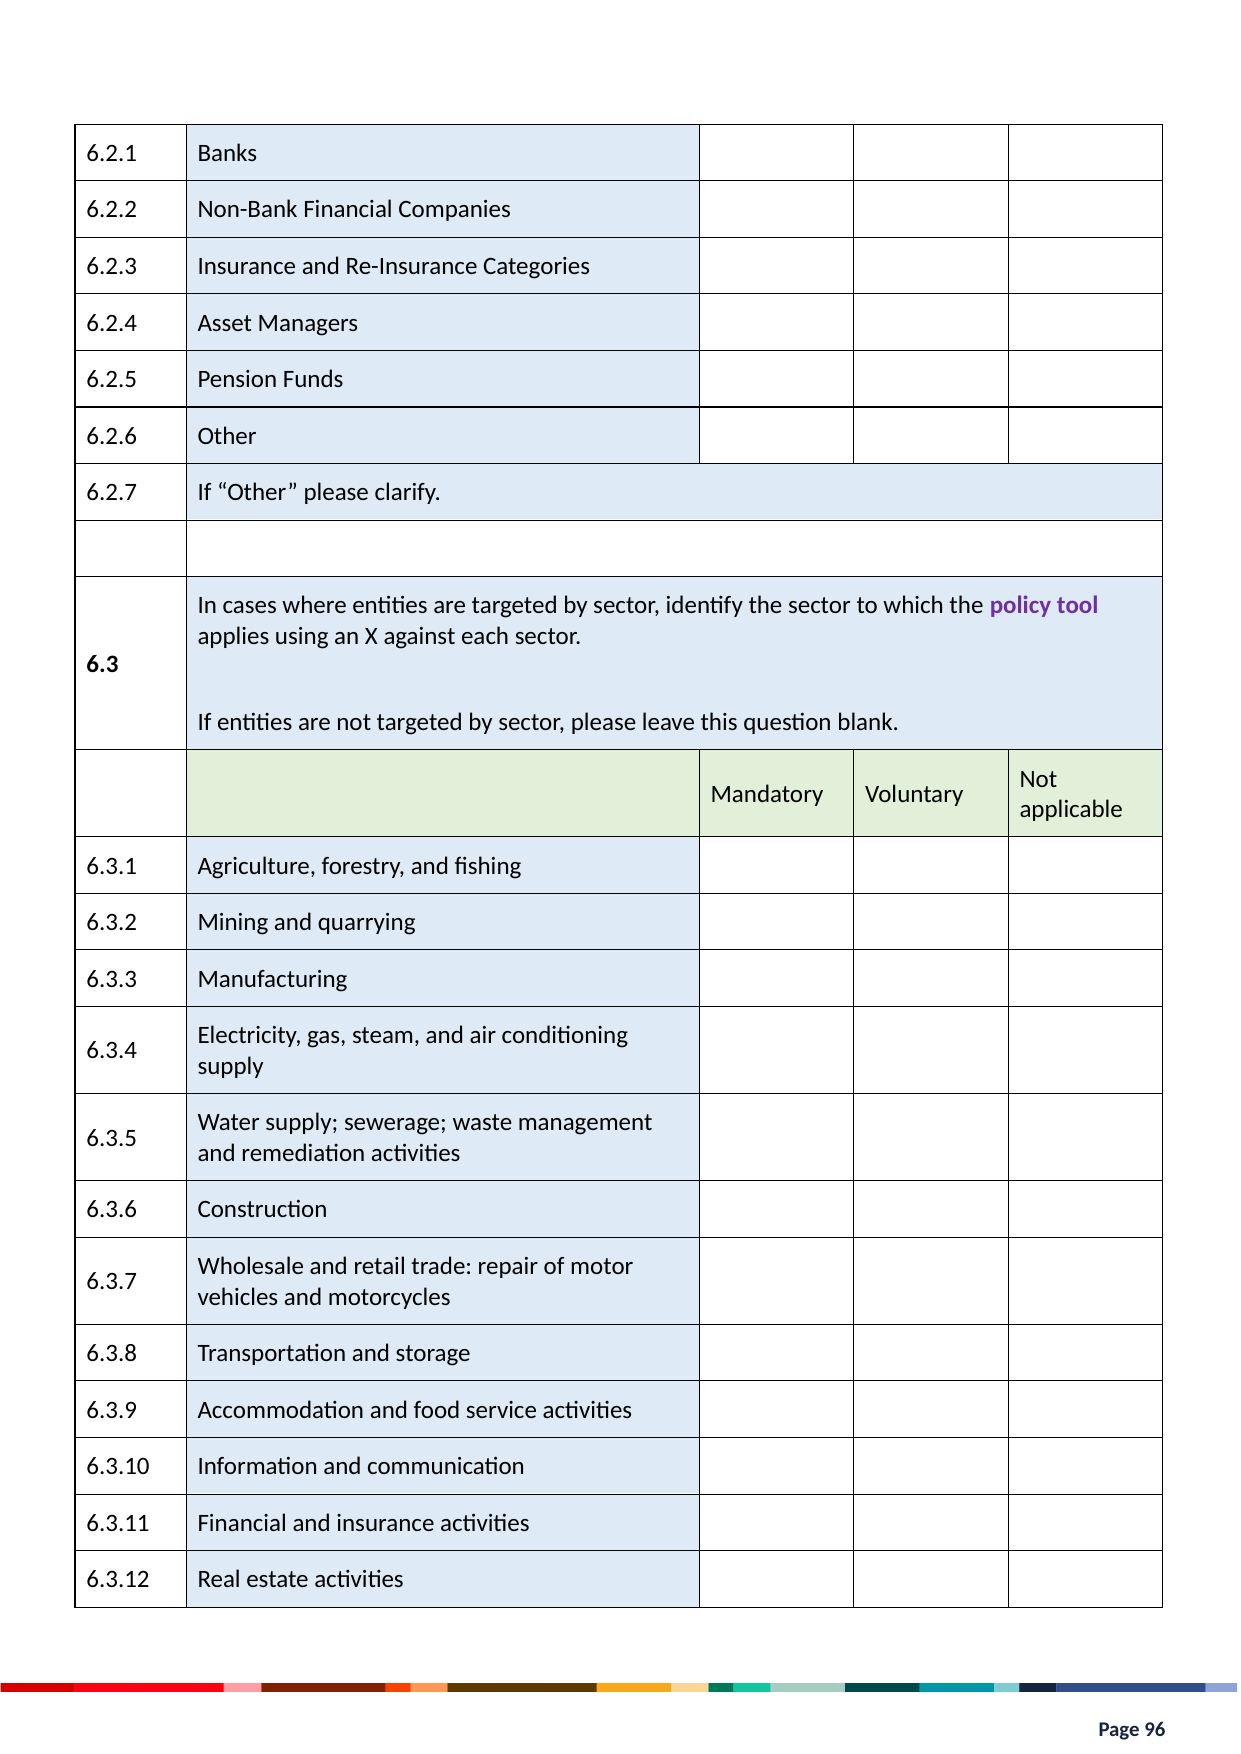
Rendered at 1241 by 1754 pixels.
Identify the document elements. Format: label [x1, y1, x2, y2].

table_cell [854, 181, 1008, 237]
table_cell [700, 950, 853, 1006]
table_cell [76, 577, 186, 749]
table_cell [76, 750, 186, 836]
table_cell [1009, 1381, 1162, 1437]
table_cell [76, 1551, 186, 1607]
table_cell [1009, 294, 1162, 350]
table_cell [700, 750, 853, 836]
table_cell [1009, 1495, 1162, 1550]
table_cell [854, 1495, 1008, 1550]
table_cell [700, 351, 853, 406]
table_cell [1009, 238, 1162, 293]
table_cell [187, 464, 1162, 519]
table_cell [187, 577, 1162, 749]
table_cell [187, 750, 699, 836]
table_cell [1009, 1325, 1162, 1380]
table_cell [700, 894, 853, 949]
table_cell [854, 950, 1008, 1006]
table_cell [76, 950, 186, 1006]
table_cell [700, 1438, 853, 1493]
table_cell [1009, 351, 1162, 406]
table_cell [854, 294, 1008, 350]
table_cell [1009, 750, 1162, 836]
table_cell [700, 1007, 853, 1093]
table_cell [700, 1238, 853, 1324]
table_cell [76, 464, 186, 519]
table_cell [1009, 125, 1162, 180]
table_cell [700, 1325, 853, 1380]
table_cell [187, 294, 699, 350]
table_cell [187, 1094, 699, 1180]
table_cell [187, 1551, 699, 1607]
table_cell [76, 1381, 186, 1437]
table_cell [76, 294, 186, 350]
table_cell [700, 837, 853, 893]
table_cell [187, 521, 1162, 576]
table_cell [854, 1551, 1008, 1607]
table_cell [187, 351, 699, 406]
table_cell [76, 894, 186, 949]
picture [0, 1683, 1236, 1692]
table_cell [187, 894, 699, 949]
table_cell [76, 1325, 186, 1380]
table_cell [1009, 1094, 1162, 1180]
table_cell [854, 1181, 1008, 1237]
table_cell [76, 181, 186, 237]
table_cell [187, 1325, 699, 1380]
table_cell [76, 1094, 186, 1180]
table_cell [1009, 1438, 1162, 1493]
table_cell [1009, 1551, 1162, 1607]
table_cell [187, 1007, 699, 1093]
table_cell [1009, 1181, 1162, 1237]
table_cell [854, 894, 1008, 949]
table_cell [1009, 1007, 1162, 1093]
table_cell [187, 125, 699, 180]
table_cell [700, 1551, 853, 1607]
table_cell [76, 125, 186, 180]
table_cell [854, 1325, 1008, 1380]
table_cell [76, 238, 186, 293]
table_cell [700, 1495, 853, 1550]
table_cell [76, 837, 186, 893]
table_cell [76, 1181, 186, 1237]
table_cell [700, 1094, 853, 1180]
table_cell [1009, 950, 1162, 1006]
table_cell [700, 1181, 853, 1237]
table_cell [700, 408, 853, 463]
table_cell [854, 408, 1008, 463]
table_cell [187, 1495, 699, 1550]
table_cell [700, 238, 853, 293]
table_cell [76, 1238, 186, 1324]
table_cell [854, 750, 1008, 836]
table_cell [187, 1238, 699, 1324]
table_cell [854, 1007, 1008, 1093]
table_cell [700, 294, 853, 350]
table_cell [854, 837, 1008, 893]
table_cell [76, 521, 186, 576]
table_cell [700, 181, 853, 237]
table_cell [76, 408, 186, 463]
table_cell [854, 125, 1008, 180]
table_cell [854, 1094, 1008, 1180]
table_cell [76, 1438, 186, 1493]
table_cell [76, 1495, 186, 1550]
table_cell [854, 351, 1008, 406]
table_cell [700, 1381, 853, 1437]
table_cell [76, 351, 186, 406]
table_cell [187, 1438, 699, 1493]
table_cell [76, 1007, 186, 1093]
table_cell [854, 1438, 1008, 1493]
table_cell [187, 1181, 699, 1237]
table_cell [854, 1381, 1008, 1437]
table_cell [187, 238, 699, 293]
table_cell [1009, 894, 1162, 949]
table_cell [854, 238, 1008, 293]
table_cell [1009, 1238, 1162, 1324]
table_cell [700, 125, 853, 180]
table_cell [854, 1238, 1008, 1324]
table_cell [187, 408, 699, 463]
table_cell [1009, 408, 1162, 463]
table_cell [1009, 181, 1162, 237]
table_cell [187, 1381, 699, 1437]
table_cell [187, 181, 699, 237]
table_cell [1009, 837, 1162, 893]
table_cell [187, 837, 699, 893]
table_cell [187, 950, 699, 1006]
